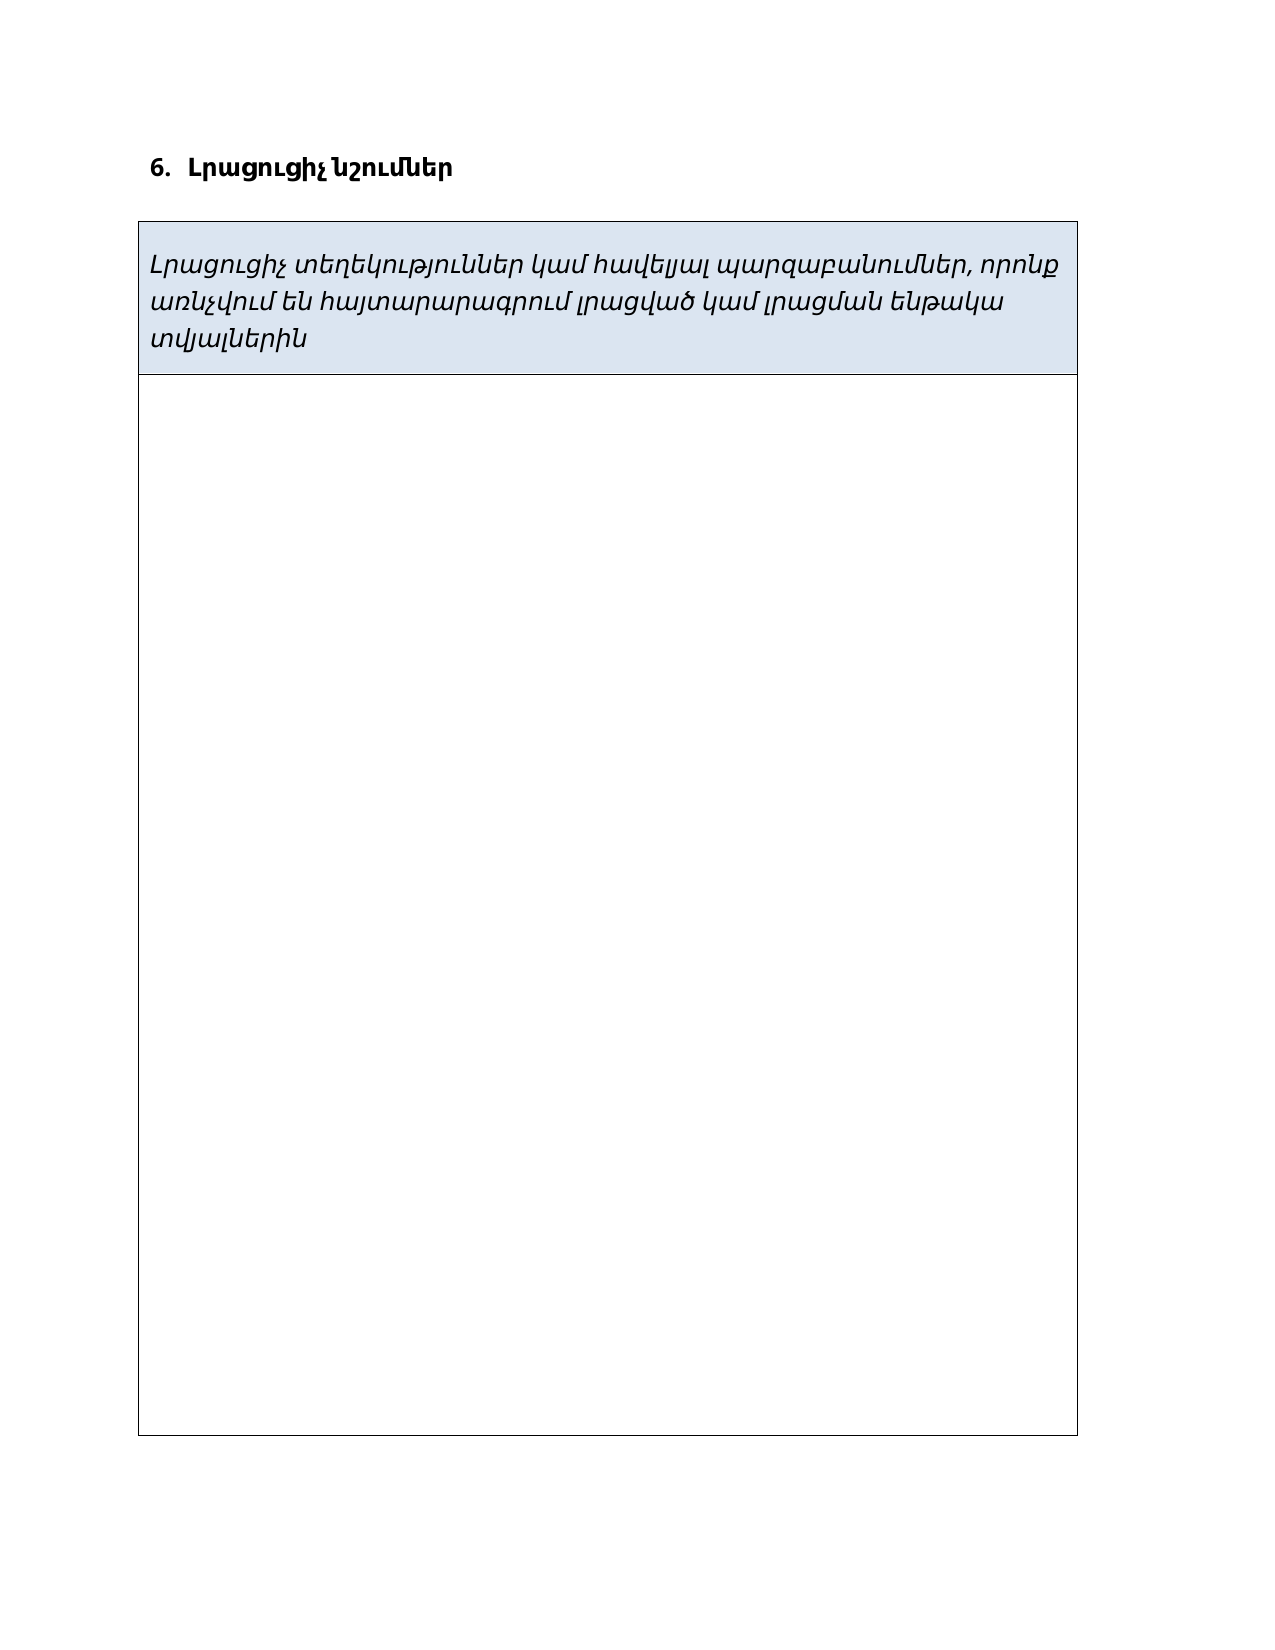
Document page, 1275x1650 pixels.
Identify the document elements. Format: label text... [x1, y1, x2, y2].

list Լրացուցիչ նշումներ [150, 150, 1125, 184]
table_cell [139, 375, 1077, 1434]
table_header Լրացուցիչ տեղեկություններ կամ հավելյալ պարզաբանումներ, որոնք առնչվում են հայտարարագրում լրացված կամ լրացման ենթակա տվյալներին [139, 222, 1077, 373]
